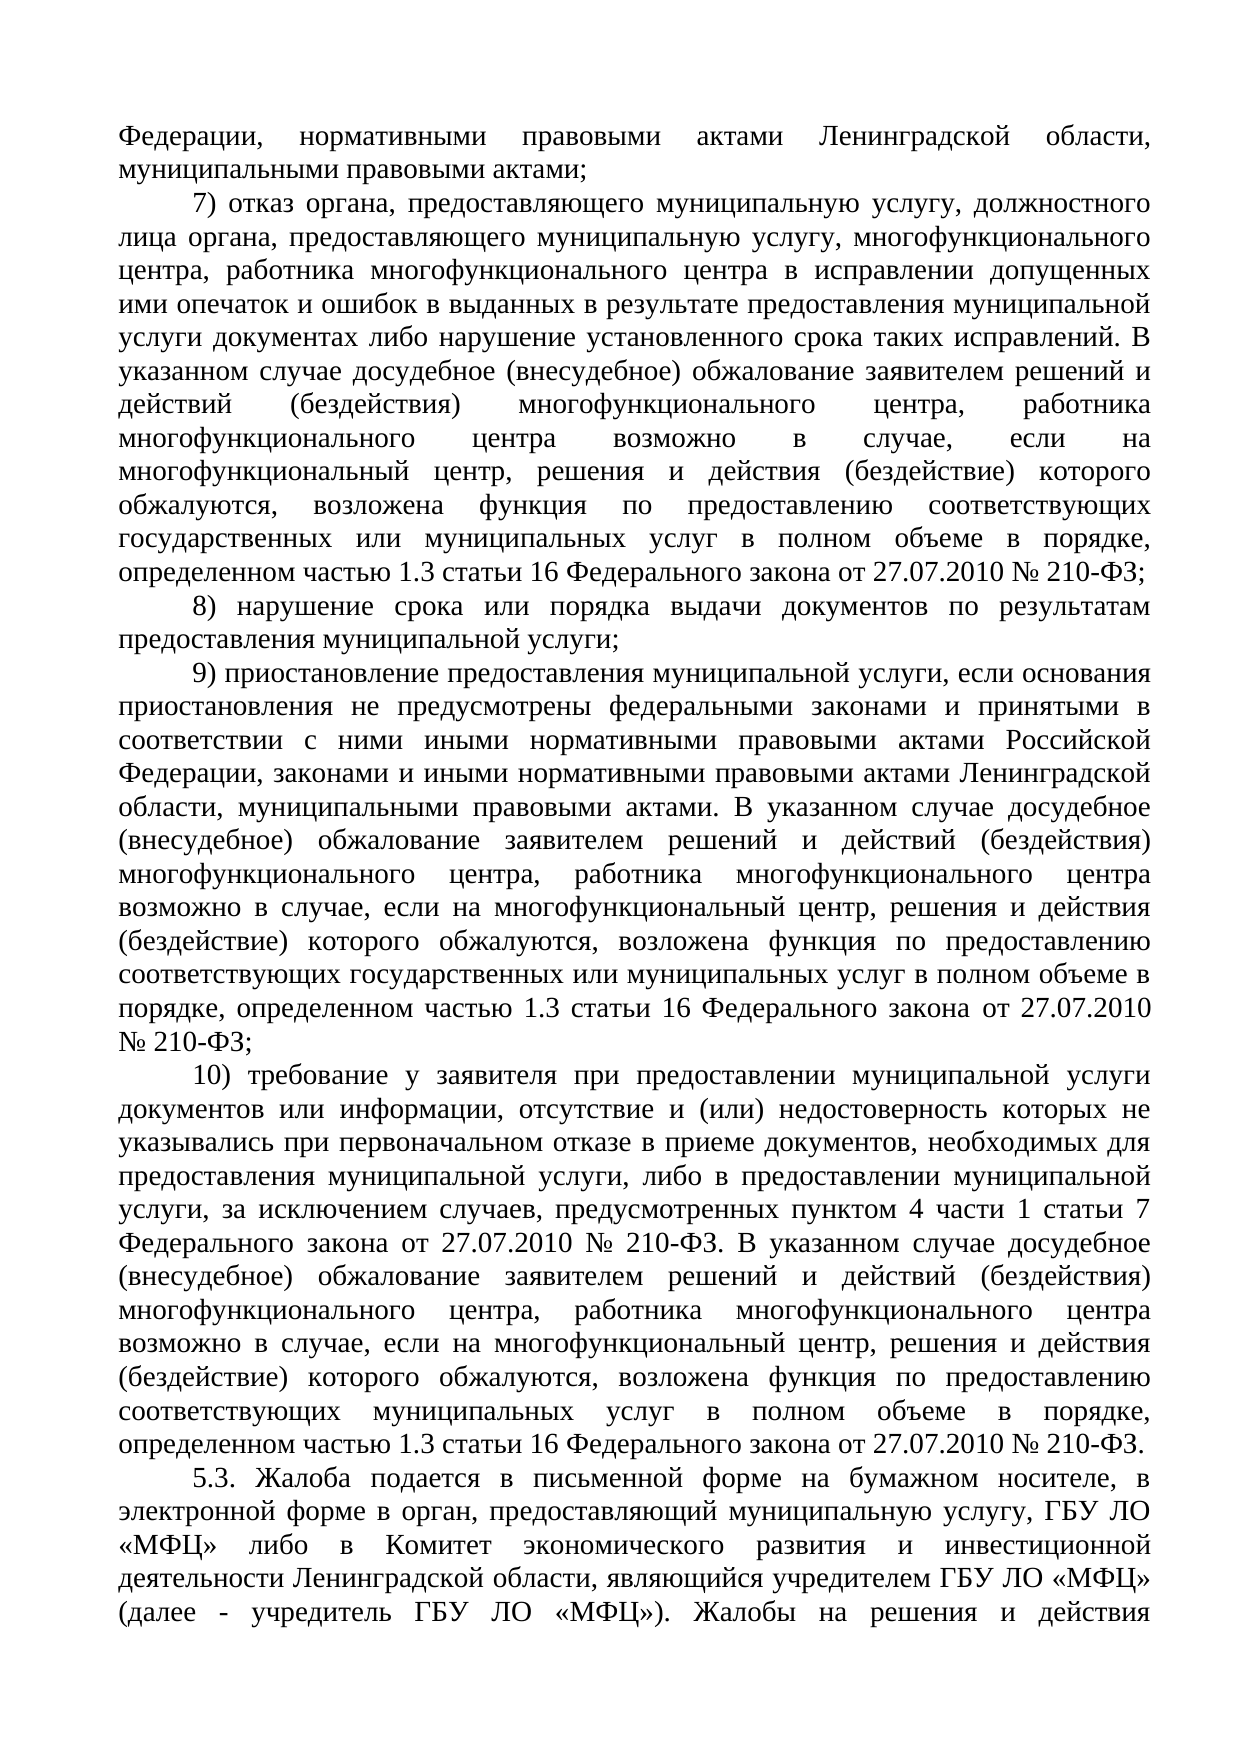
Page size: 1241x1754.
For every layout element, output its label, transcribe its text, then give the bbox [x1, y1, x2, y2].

text 7) отказ органа, предоставляющего муниципальную услугу, должностного лица органа, предоставляющего муниципальную услугу, многофункционального центра, работника многофункционального центра в исправлении допущенных ими опечаток и ошибок в выданных в результате предоставления муниципальной услуги документах либо нарушение установленного срока таких исправлений. В указанном случае досудебное (внесудебное) обжалование заявителем решений и действий (бездействия) многофункционального центра, работника многофункционального центра возможно в случае, если на многофункциональный центр, решения и действия (бездействие) которого обжалуются, возложена функция по предоставлению соответствующих государственных или муниципальных услуг в полном объеме в порядке, определенном частью 1.3 статьи 16 Федерального закона от 27.07.2010 № 210-ФЗ; [118, 185, 1152, 588]
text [118, 118, 1152, 185]
text 8) нарушение срока или порядка выдачи документов по результатам предоставления муниципальной услуги; [118, 588, 1152, 655]
text 9) приостановление предоставления муниципальной услуги, если основания приостановления не предусмотрены федеральными законами и принятыми в соответствии с ними иными нормативными правовыми актами Российской Федерации, законами и иными нормативными правовыми актами Ленинградской области, муниципальными правовыми актами. В указанном случае досудебное (внесудебное) обжалование заявителем решений и действий (бездействия) многофункционального центра, работника многофункционального центра возможно в случае, если на многофункциональный центр, решения и действия (бездействие) которого обжалуются, возложена функция по предоставлению соответствующих государственных или муниципальных услуг в полном объеме в порядке, определенном частью 1.3 статьи 16 Федерального закона от 27.07.2010 № 210-ФЗ; [118, 655, 1152, 1057]
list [118, 1460, 1152, 1627]
list 10) требование у заявителя при предоставлении муниципальной услуги документов или информации, отсутствие и (или) недостоверность которых не указывались при первоначальном отказе в приеме документов, необходимых для предоставления муниципальной услуги, либо в предоставлении муниципальной услуги, за исключением случаев, предусмотренных пунктом 4 части 1 статьи 7 Федерального закона от 27.07.2010 № 210-ФЗ. В указанном случае досудебное (внесудебное) обжалование заявителем решений и действий (бездействия) многофункционального центра, работника многофункционального центра возможно в случае, если на многофункциональный центр, решения и действия (бездействие) которого обжалуются, возложена функция по предоставлению соответствующих муниципальных услуг в полном объеме в порядке, определенном частью 1.3 статьи 16 Федерального закона от 27.07.2010 № 210-ФЗ. [118, 1057, 1152, 1460]
